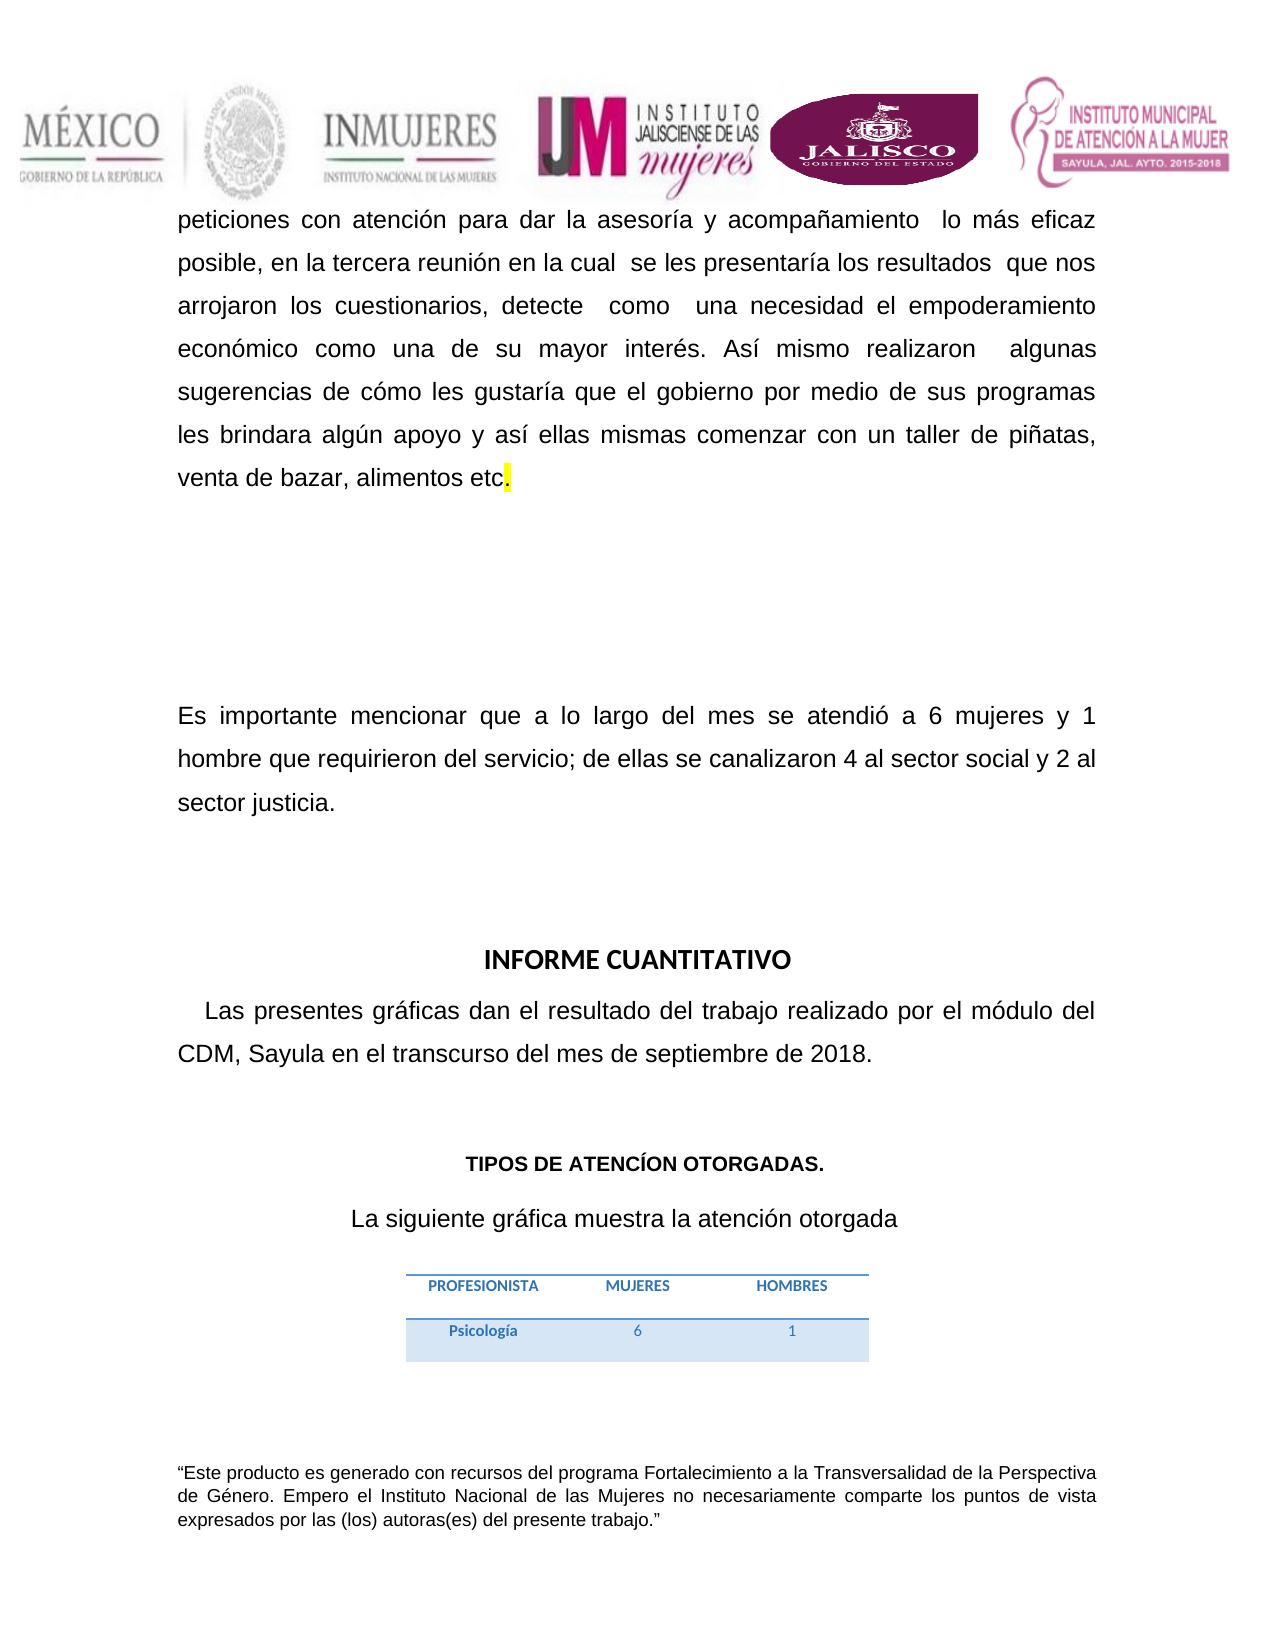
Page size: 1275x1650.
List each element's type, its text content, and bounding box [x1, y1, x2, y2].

table_cell 6 [560, 1320, 715, 1362]
table_header PROFESIONISTA [406, 1276, 560, 1318]
table_cell Psicología [406, 1320, 560, 1362]
table_header HOMBRES [715, 1276, 869, 1318]
text La siguiente gráfica muestra la atención otorgada [177, 1204, 1098, 1233]
text Las presentes gráficas dan el resultado del trabajo realizado por el módulo del CDM, Sayula en el transcurso del mes de septiembre de 2018. [177, 996, 1098, 1068]
table_cell 1 [715, 1320, 869, 1362]
text Es importante mencionar que a lo largo del mes se atendió a 6 mujeres y 1 hombre que requirieron del servicio; de ellas se canalizaron 4 al sector social y 2 al sector justicia. [177, 701, 1098, 816]
text TIPOS DE ATENCÍON OTORGADAS. [177, 1152, 1098, 1176]
text INFORME CUANTITATIVO [177, 941, 1098, 977]
picture [19, 75, 978, 205]
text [177, 148, 1098, 492]
table_header MUJERES [560, 1276, 715, 1318]
picture [1004, 76, 1233, 185]
